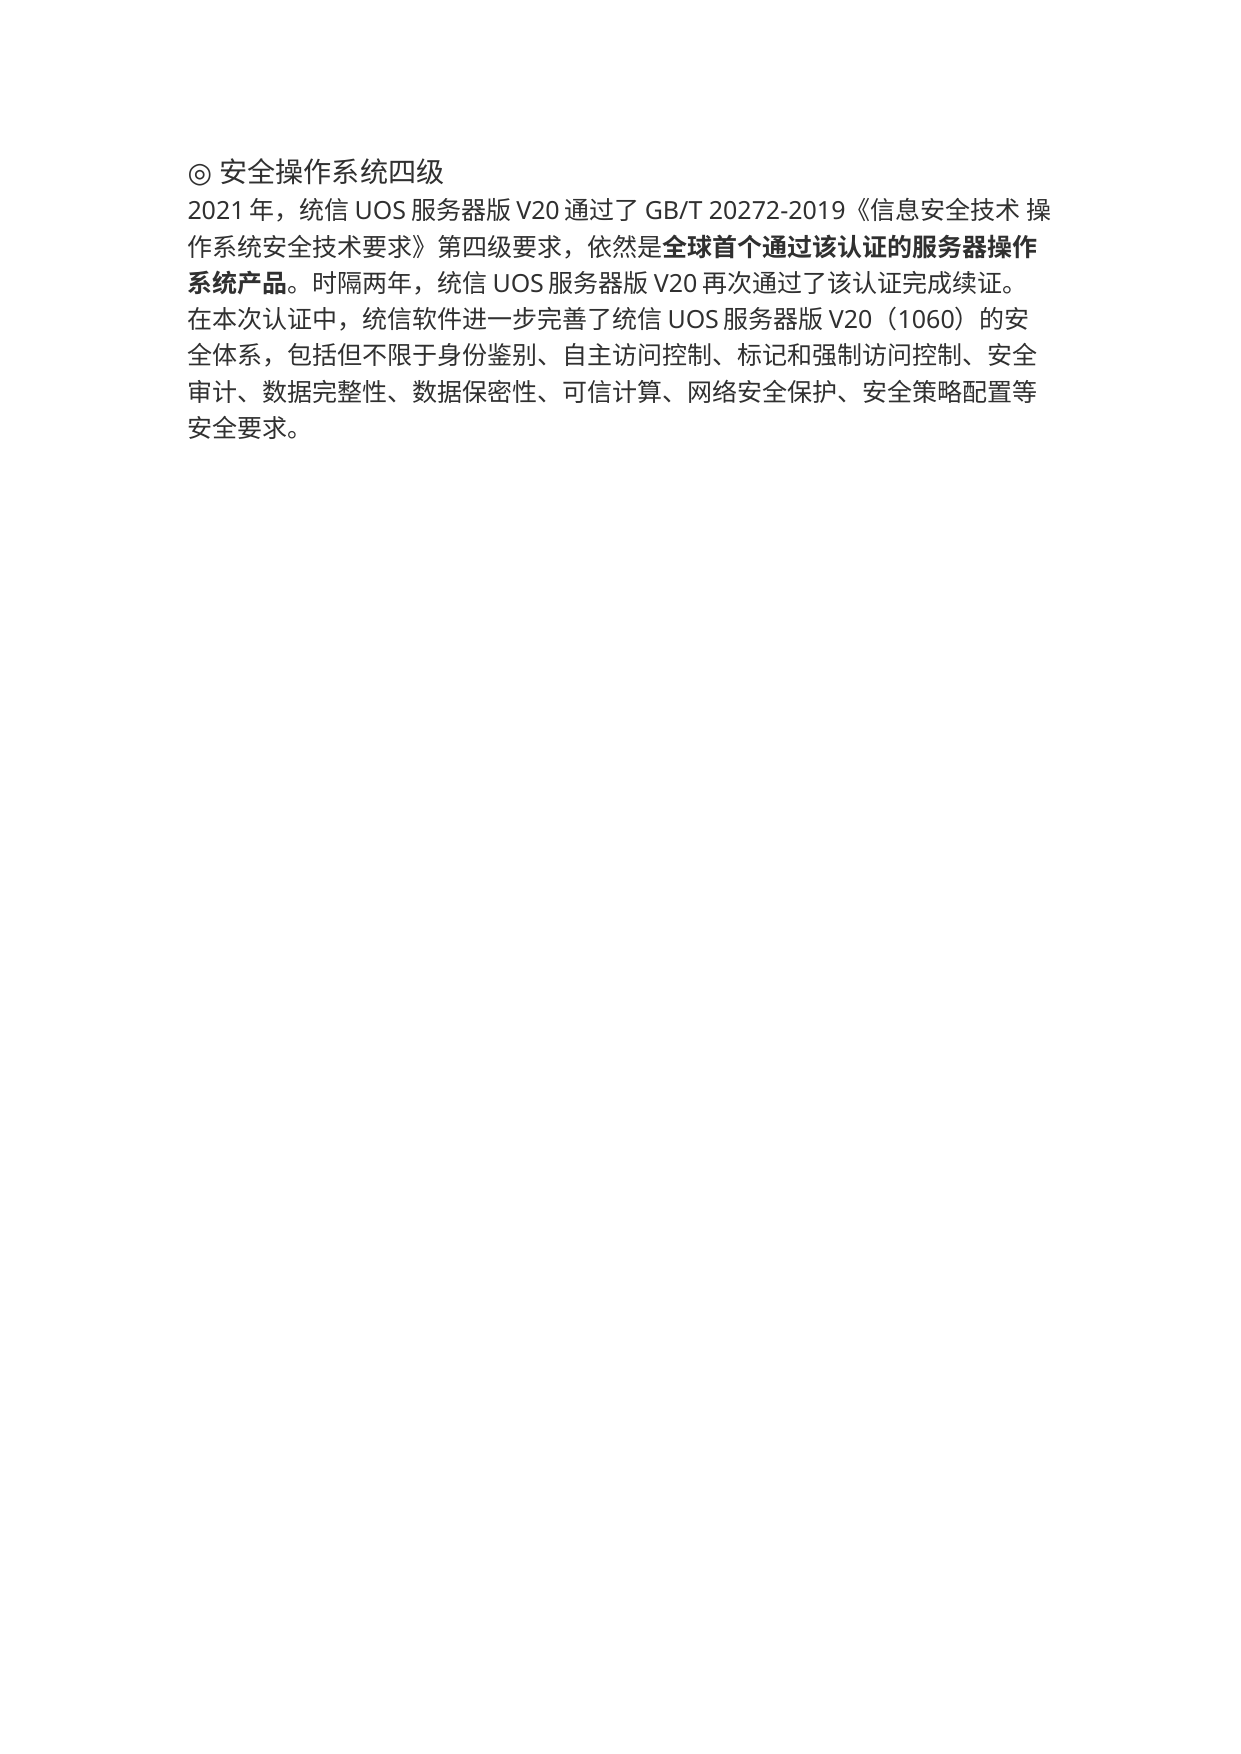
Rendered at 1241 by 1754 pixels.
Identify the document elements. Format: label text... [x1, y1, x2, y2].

text 2021年，统信UOS服务器版V20通过了GB/T 20272-2019《信息安全技术 操作系统安全技术要求》第四级要求，依然是全球首个通过该认证的服务器操作系统产品。时隔两年，统信UOS服务器版V20再次通过了该认证完成续证。 [187, 191, 1053, 299]
text ◎ 安全操作系统四级 [187, 150, 1053, 191]
text 在本次认证中，统信软件进一步完善了统信UOS服务器版V20（1060）的安全体系，包括但不限于身份鉴别、自主访问控制、标记和强制访问控制、安全审计、数据完整性、数据保密性、可信计算、网络安全保护、安全策略配置等安全要求。 [187, 299, 1053, 444]
